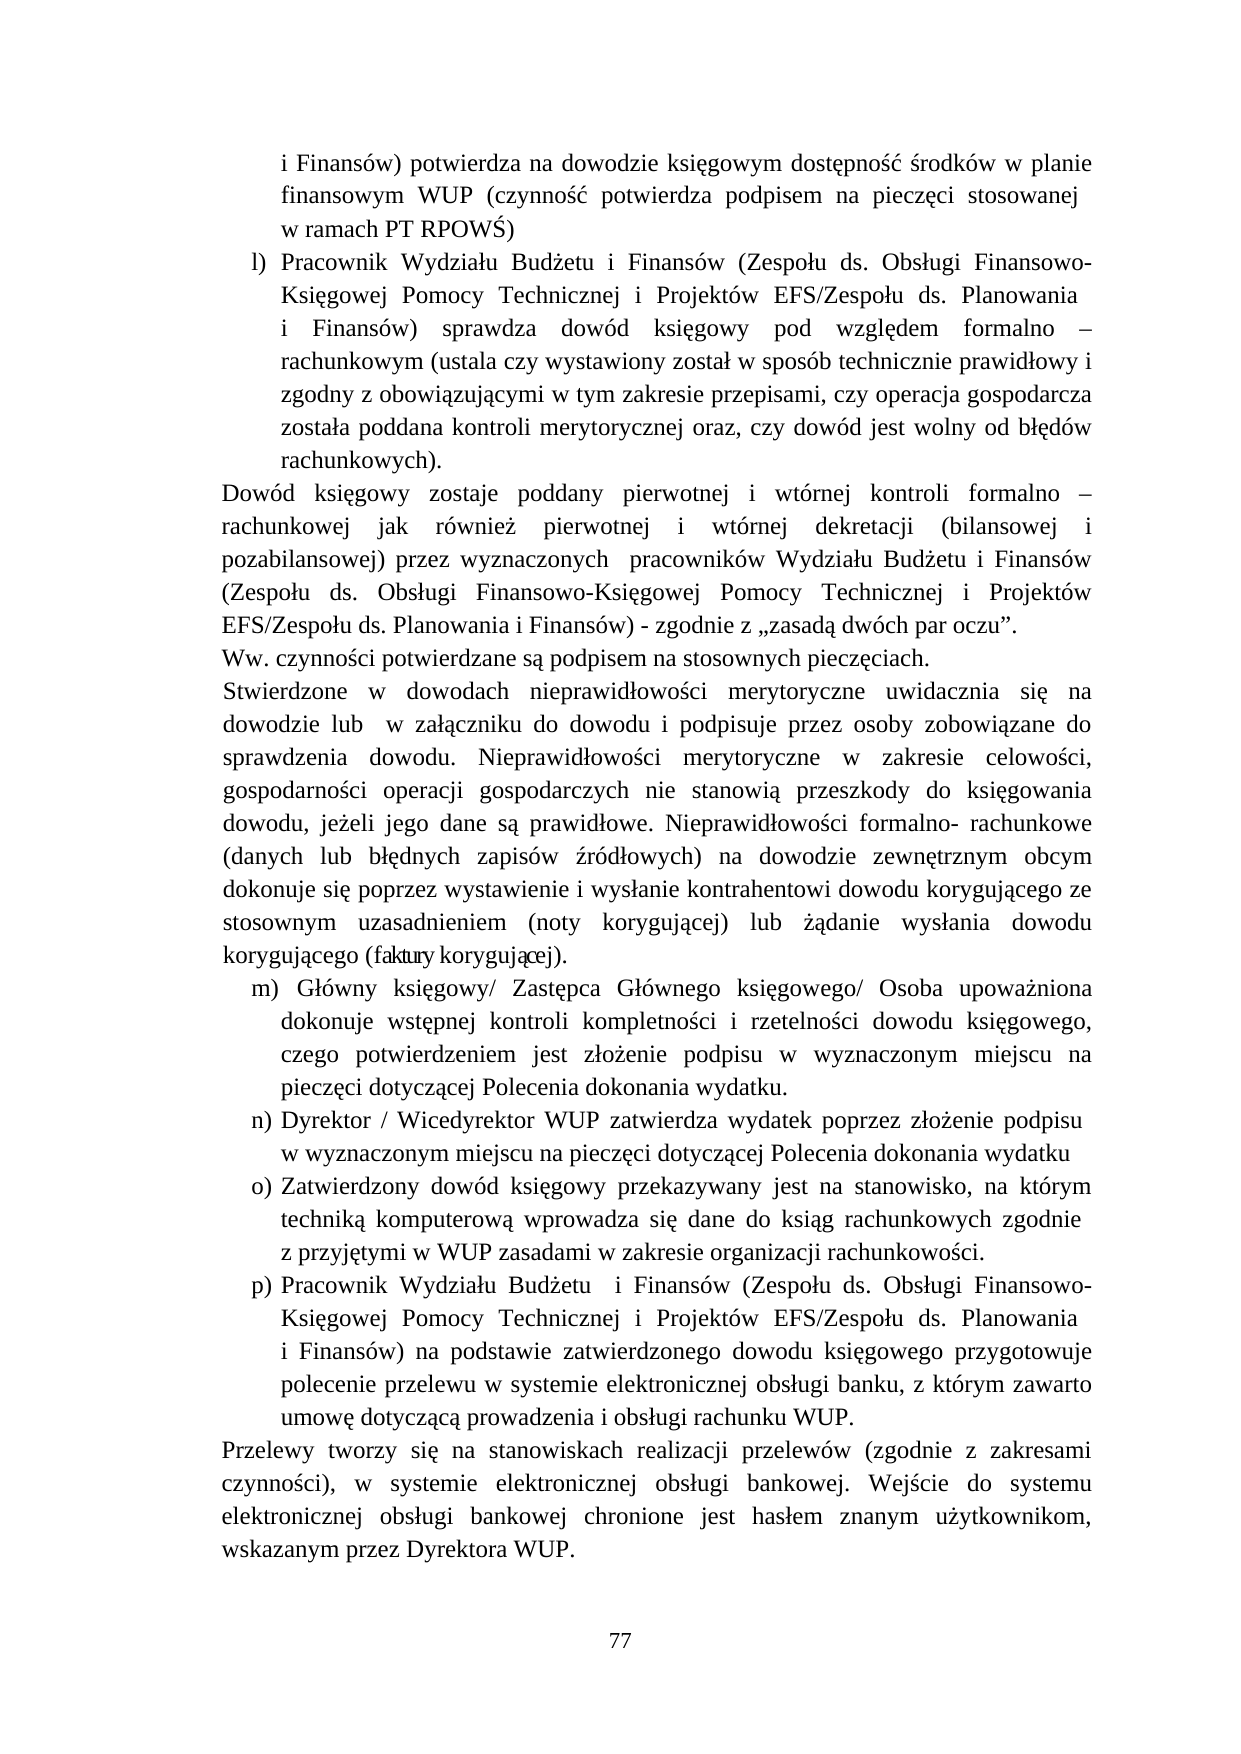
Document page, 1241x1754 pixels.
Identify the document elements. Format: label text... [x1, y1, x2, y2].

list Główny księgowy/ Zastępca Głównego księgowego/ Osoba upoważniona dokonuje wstępnej kontroli kompletności i rzetelności dowodu księgowego, czego potwierdzeniem jest złożenie podpisu w wyznaczonym miejscu na pieczęci dotyczącej Polecenia dokonania wydatku. [251, 973, 1093, 1101]
list Pracownik Wydziału Budżetu i Finansów (Zespołu ds. Obsługi Finansowo-Księgowej Pomocy Technicznej i Projektów EFS/Zespołu ds. Planowania i Finansów) na podstawie zatwierdzonego dowodu księgowego przygotowuje polecenie przelewu w systemie elektronicznej obsługi banku, z którym zawarto umowę dotyczącą prowadzenia i obsługi rachunku WUP. [251, 1270, 1093, 1431]
text Dowód księgowy zostaje poddany pierwotnej i wtórnej kontroli formalno – rachunkowej jak również pierwotnej i wtórnej dekretacji (bilansowej i pozabilansowej) przez wyznaczonych pracowników Wydziału Budżetu i Finansów (Zespołu ds. Obsługi Finansowo-Księgowej Pomocy Technicznej i Projektów EFS/Zespołu ds. Planowania i Finansów) - zgodnie z „zasadą dwóch par oczu”. [221, 478, 1093, 639]
list Dyrektor / Wicedyrektor WUP zatwierdza wydatek poprzez złożenie podpisu w wyznaczonym miejscu na pieczęci dotyczącej Polecenia dokonania wydatku [251, 1105, 1093, 1167]
text Przelewy tworzy się na stanowiskach realizacji przelewów (zgodnie z zakresami czynności), w systemie elektronicznej obsługi bankowej. Wejście do systemu elektronicznej obsługi bankowej chronione jest hasłem znanym użytkownikom, wskazanym przez Dyrektora WUP. [221, 1435, 1093, 1563]
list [251, 148, 1093, 242]
text Stwierdzone w dowodach nieprawidłowości merytoryczne uwidacznia się na dowodzie lub w załączniku do dowodu i podpisuje przez osoby zobowiązane do sprawdzenia dowodu. Nieprawidłowości merytoryczne w zakresie celowości, gospodarności operacji gospodarczych nie stanowią przeszkody do księgowania dowodu, jeżeli jego dane są prawidłowe. Nieprawidłowości formalno- rachunkowe (danych lub błędnych zapisów źródłowych) na dowodzie zewnętrznym obcym dokonuje się poprzez wystawienie i wysłanie kontrahentowi dowodu korygującego ze stosownym uzasadnieniem (noty korygującej) lub żądanie wysłania dowodu korygującego (faktury korygującej). [223, 676, 1093, 969]
text Ww. czynności potwierdzane są podpisem na stosownych pieczęciach. [148, 643, 1093, 672]
list Zatwierdzony dowód księgowy przekazywany jest na stanowisko, na którym techniką komputerową wprowadza się dane do ksiąg rachunkowych zgodnie z przyjętymi w WUP zasadami w zakresie organizacji rachunkowości. [251, 1171, 1093, 1266]
list Pracownik Wydziału Budżetu i Finansów (Zespołu ds. Obsługi Finansowo-Księgowej Pomocy Technicznej i Projektów EFS/Zespołu ds. Planowania i Finansów) sprawdza dowód księgowy pod względem formalno – rachunkowym (ustala czy wystawiony został w sposób technicznie prawidłowy i zgodny z obowiązującymi w tym zakresie przepisami, czy operacja gospodarcza została poddana kontroli merytorycznej oraz, czy dowód jest wolny od błędów rachunkowych). [251, 247, 1093, 473]
